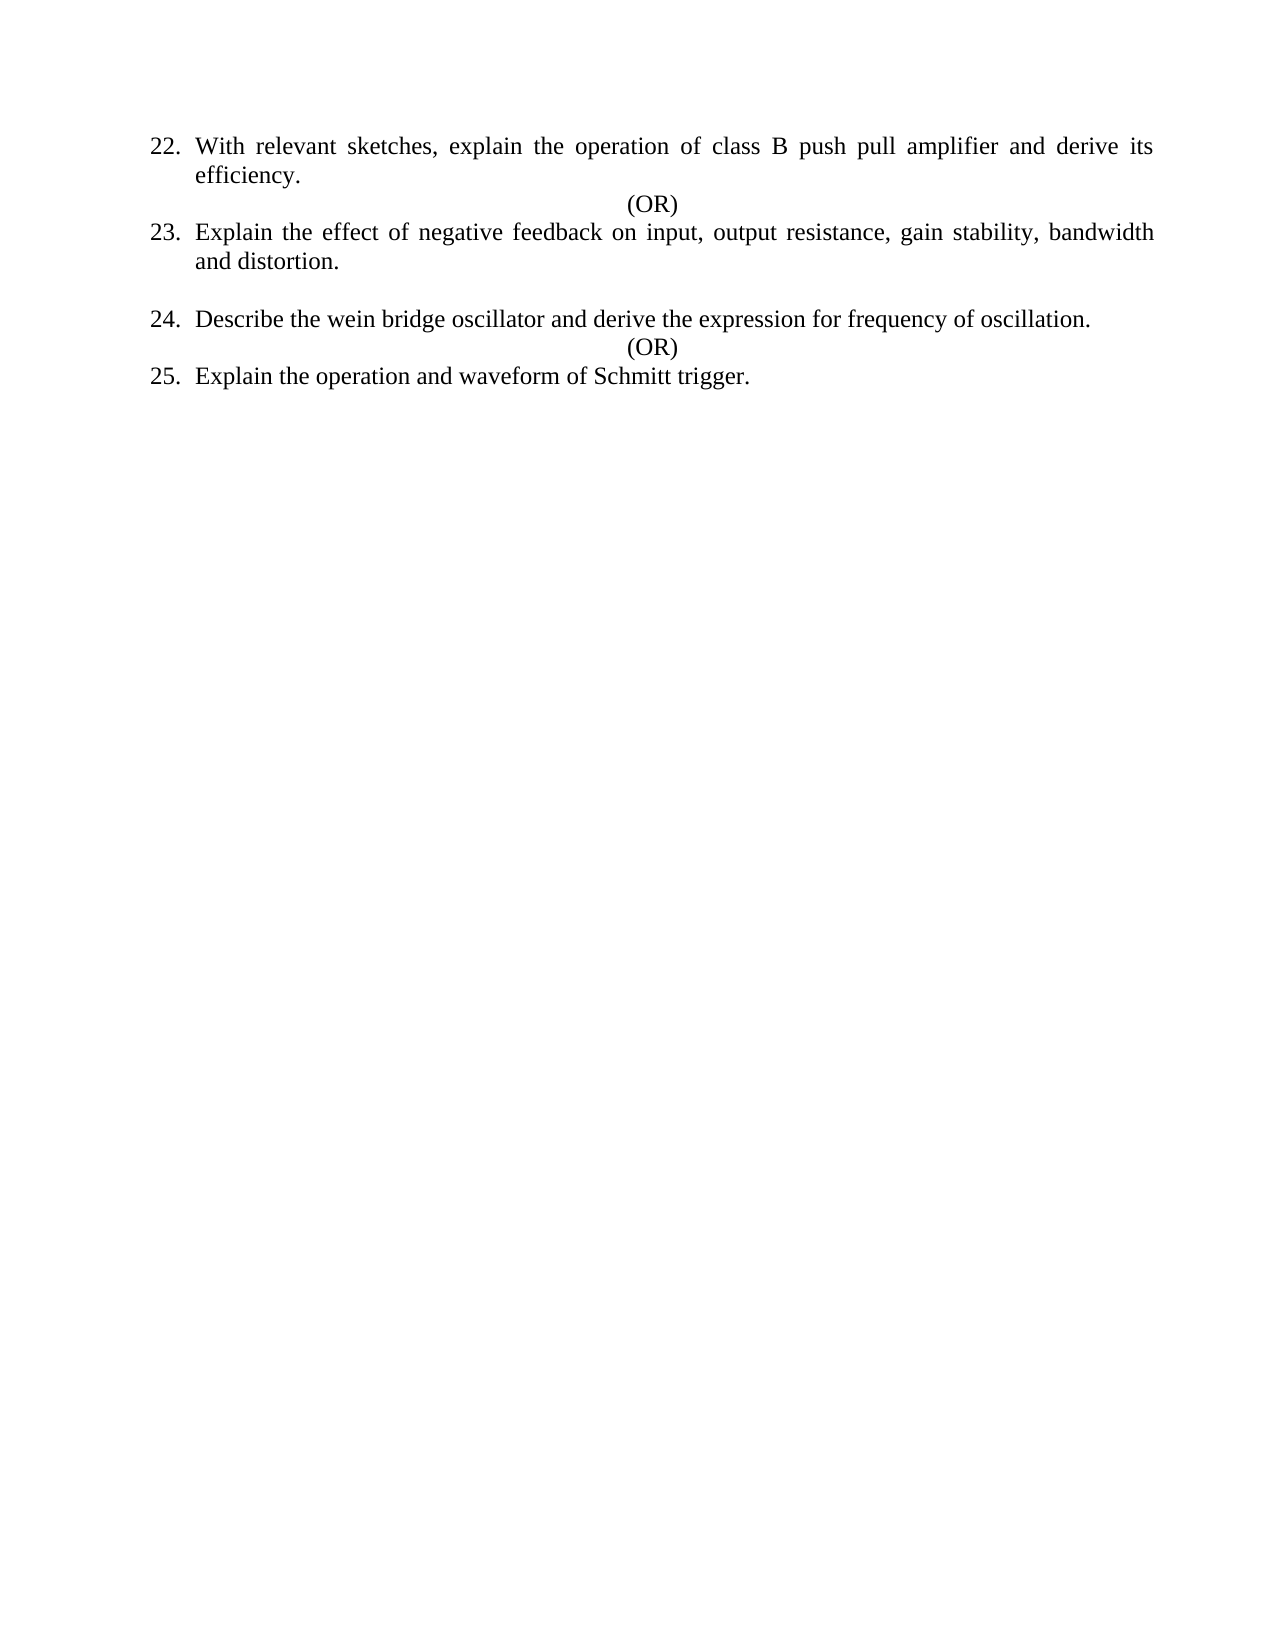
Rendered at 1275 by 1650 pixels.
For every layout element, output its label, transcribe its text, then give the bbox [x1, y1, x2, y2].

text (OR) [150, 189, 1155, 217]
text 25. Explain the operation and waveform of Schmitt trigger. [150, 361, 1155, 390]
text 23. Explain the effect of negative feedback on input, output resistance, gain stability, bandwidth and distortion. [150, 217, 1155, 275]
text 22. With relevant sketches, explain the operation of class B push pull amplifier and derive its efficiency. [150, 131, 1155, 189]
text (OR) [150, 332, 1155, 361]
text 24. Describe the wein bridge oscillator and derive the expression for frequency of oscillation. [150, 304, 1155, 332]
